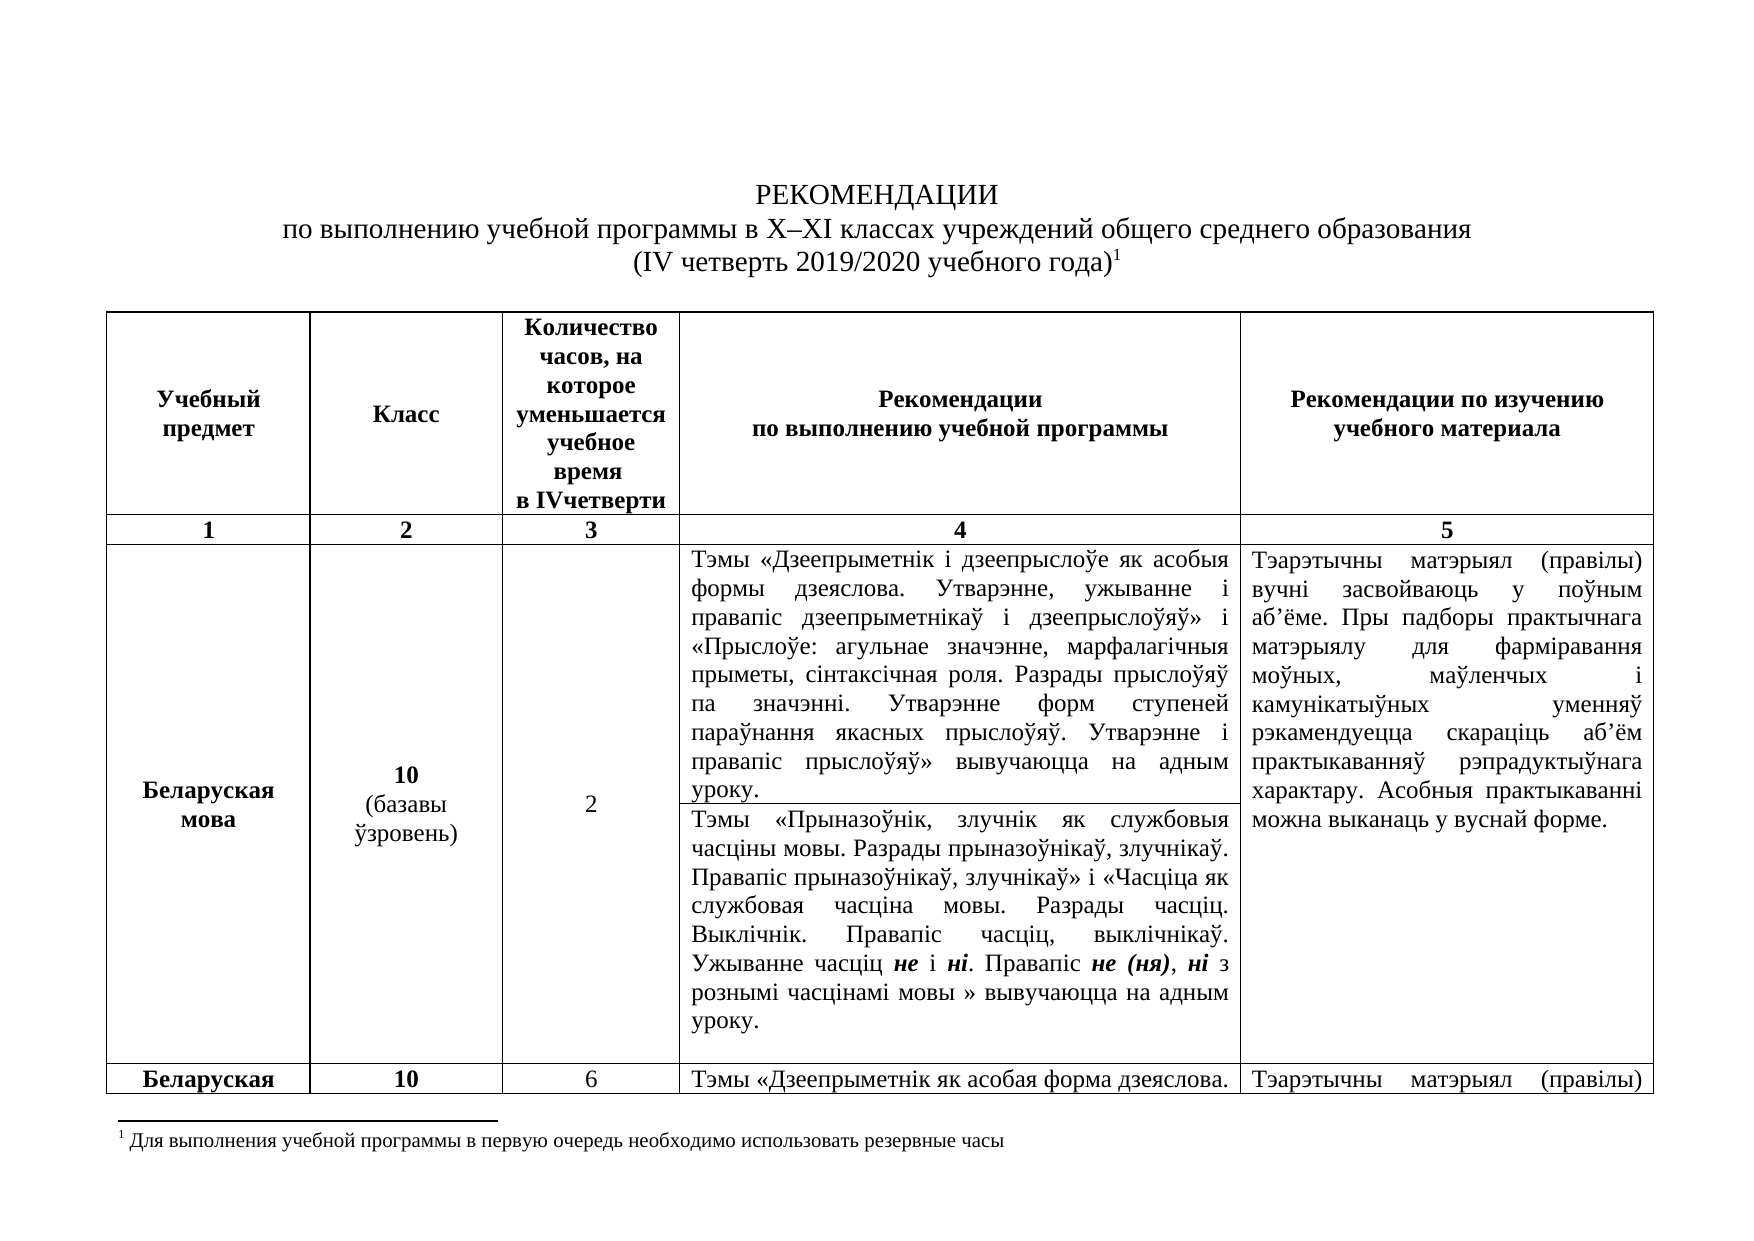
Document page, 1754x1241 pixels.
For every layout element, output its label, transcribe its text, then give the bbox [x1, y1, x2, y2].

table_cell Тэмы «Прыназоўнік, злучнік як службовыя часціны мовы. Разрады прыназоўнікаў, злучнікаў. Правапіс прыназоўнікаў, злучнікаў» і «Часціца як службовая часціна мовы. Разрады часціц. Выклічнік. Правапіс часціц, выклічнікаў. Ужыванне часціц не і ні. Правапіс не (ня), ні з рознымі часцінамі мовы » вывучаюцца на адным уроку. [680, 804, 1240, 1063]
table_cell 10 (базавы ўзровень) [311, 545, 502, 1063]
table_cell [1241, 1064, 1653, 1093]
table_cell 1 [107, 515, 309, 543]
table_header Учебный предмет [107, 313, 309, 514]
table_header Количество часов, на которое уменьшается учебное время в IVчетверти [503, 313, 679, 514]
table_cell 5 [1241, 515, 1653, 543]
text РЕКОМЕНДАЦИИ [118, 177, 1636, 211]
table_cell Тэмы «Дзеепрыметнік і дзеепрыслоўе як асобыя формы дзеяслова. Утварэнне, ужыванне і правапіс дзеепрыметнікаў і дзеепрыслоўяў» і «Прыслоўе: агульнае значэнне, марфалагічныя прыметы, сінтаксічная роля. Разрады прыслоўяў па значэнні. Утварэнне форм ступеней параўнання якасных прыслоўяў. Утварэнне і правапіс прыслоўяў» вывучаюцца на адным уроку. [680, 545, 1240, 803]
table_cell 3 [503, 515, 679, 543]
table_cell Беларуская мова [107, 1064, 309, 1093]
text по выполнению учебной программы в X–XI классах учреждений общего среднего образования [118, 211, 1636, 244]
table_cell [311, 1064, 502, 1093]
table_header Рекомендации по изучению учебного материала [1241, 313, 1653, 514]
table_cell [680, 1064, 1240, 1093]
table_header Класс [311, 313, 502, 514]
table_cell 4 [680, 515, 1240, 543]
table_cell 2 [503, 545, 679, 1063]
table_cell 2 [311, 515, 502, 543]
table_cell Беларуская мова [107, 545, 309, 1063]
table_cell 6 [503, 1064, 679, 1093]
table_header Рекомендации по выполнению учебной программы [680, 313, 1240, 514]
text (IV четверть 2019/2020 учебного года) [118, 244, 1636, 278]
